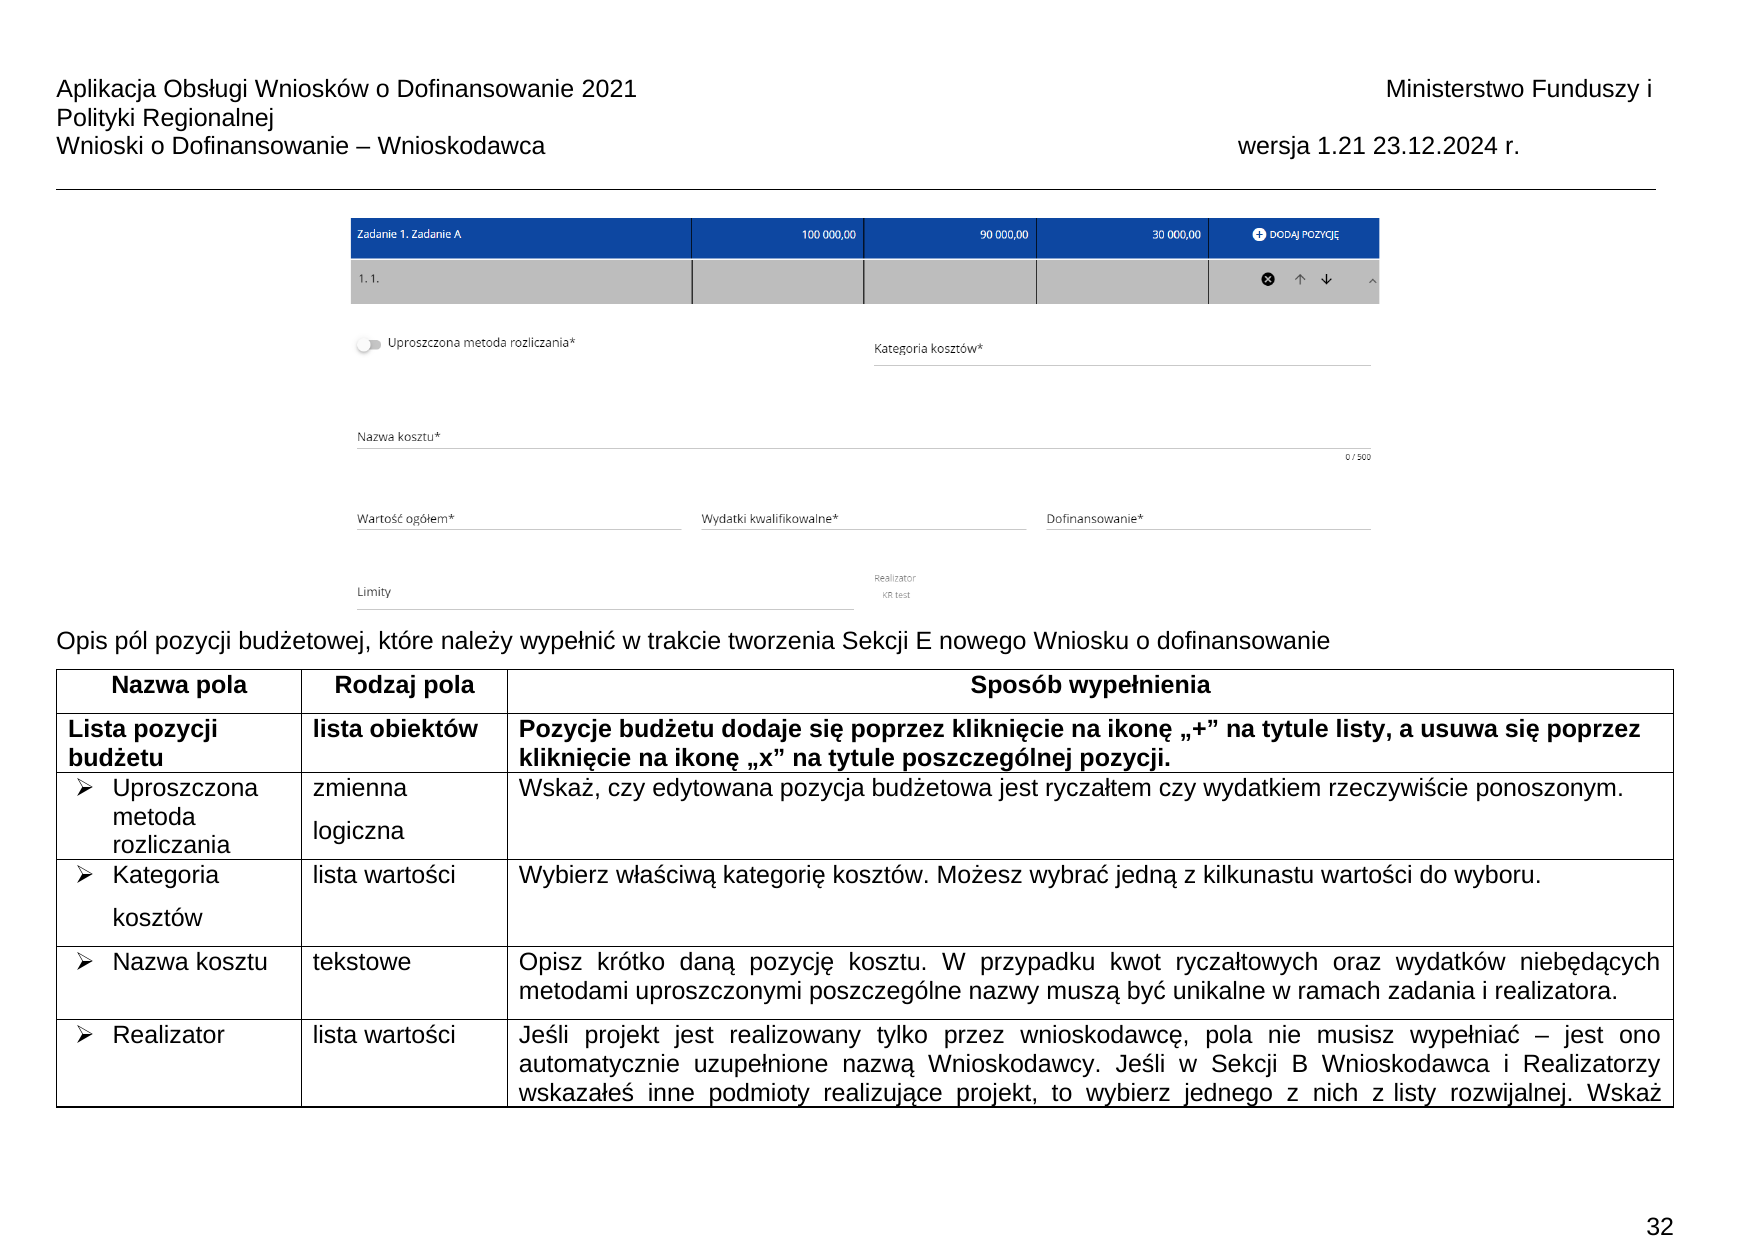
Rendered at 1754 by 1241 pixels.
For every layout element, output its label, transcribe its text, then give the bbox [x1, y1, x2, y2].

table_cell tekstowe [302, 947, 507, 1019]
table_cell lista wartości [302, 860, 507, 946]
table_header Nazwa pola [57, 670, 301, 713]
table_header Rodzaj pola [302, 670, 507, 713]
table_cell lista obiektów [302, 714, 507, 772]
table_cell Wybierz właściwą kategorię kosztów. Możesz wybrać jedną z kilkunastu wartości do wyboru. [508, 860, 1673, 946]
table_cell zmienna logiczna [302, 773, 507, 859]
table_cell Uproszczona metoda rozliczania [57, 773, 301, 859]
picture [350, 218, 1380, 626]
table_cell Pozycje budżetu dodaje się poprzez kliknięcie na ikonę „+” na tytule listy, a usuwa się poprzez kliknięcie na ikonę „x” na tytule poszczególnej pozycji. [508, 714, 1673, 772]
table_cell Lista pozycji budżetu [57, 714, 301, 772]
table_cell Kategoria kosztów [57, 860, 301, 946]
table_cell Opisz krótko daną pozycję kosztu. W przypadku kwot ryczałtowych oraz wydatków niebędących metodami uproszczonymi poszczególne nazwy muszą być unikalne w ramach zadania i realizatora. [508, 947, 1673, 1019]
table_cell Nazwa kosztu [57, 947, 301, 1019]
table_cell Wskaż, czy edytowana pozycja budżetowa jest ryczałtem czy wydatkiem rzeczywiście ponoszonym. [508, 773, 1673, 859]
table_header Sposób wypełnienia [508, 670, 1673, 713]
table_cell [508, 1020, 1673, 1106]
table_cell Realizator [57, 1020, 301, 1106]
text Opis pól pozycji budżetowej, które należy wypełnić w trakcie tworzenia Sekcji E nowego Wniosku o dofinansowanie [56, 626, 1674, 654]
table_cell lista wartości [302, 1020, 507, 1106]
